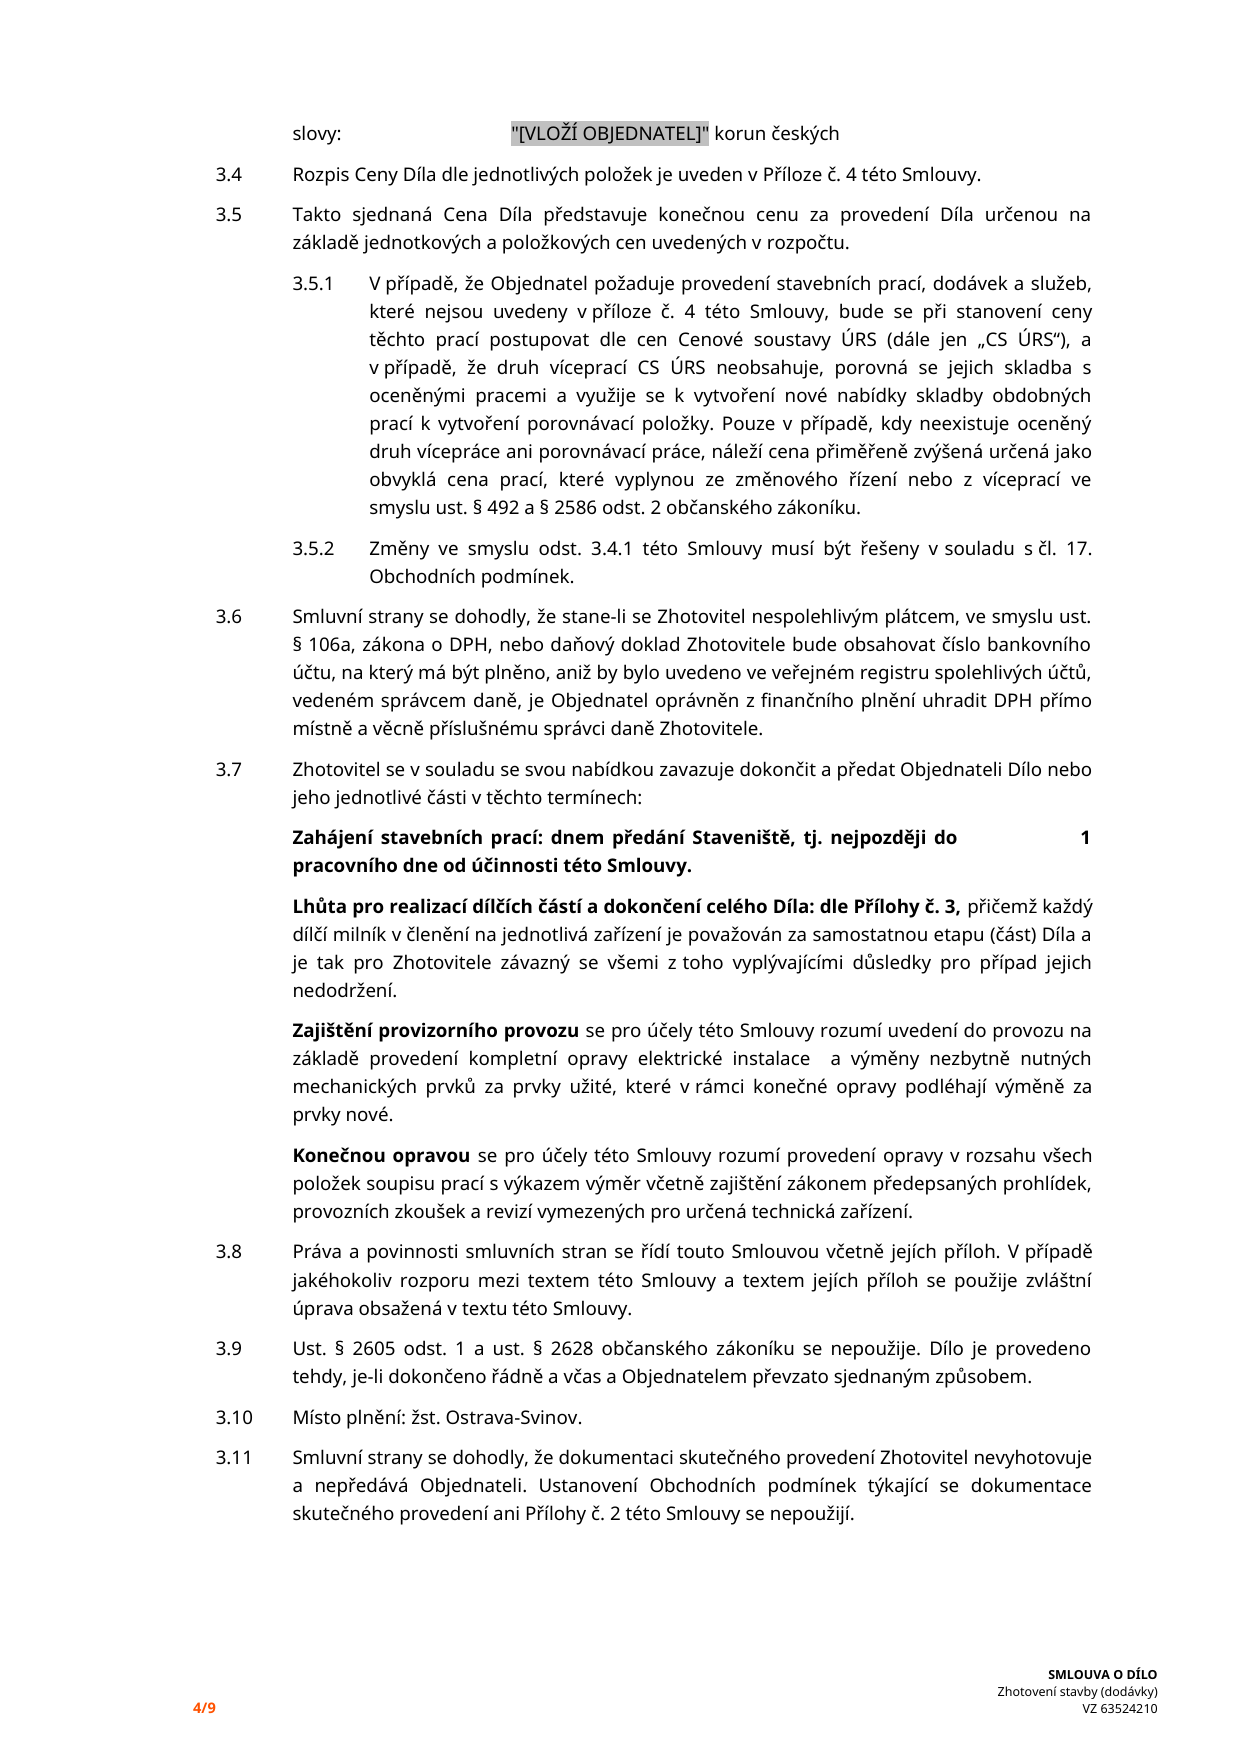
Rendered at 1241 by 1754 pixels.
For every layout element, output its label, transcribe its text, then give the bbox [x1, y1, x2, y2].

text Místo plnění: žst. Ostrava-Svinov. [216, 1404, 1093, 1429]
text Práva a povinnosti smluvních stran se řídí touto Smlouvou včetně jejích příloh. V případě jakéhokoliv rozporu mezi textem této Smlouvy a textem jejích příloh se použije zvláštní úprava obsažená v textu této Smlouvy. [216, 1239, 1093, 1320]
text Zajištění provizorního provozu se pro účely této Smlouvy rozumí uvedení do provozu na základě provedení kompletní opravy elektrické instalace a výměny nezbytně nutných mechanických prvků za prvky užité, které v rámci konečné opravy podléhají výměně za prvky nové. [292, 1018, 1093, 1127]
text Smluvní strany se dohodly, že dokumentaci skutečného provedení Zhotovitel nevyhotovuje a nepředává Objednateli. Ustanovení Obchodních podmínek týkající se dokumentace skutečného provedení ani Přílohy č. 2 této Smlouvy se nepoužijí. [216, 1444, 1093, 1526]
text Lhůta pro realizací dílčích částí a dokončení celého Díla: dle Přílohy č. 3, přičemž každý dílčí milník v členění na jednotlivá zařízení je považován za samostatnou etapu (část) Díla a je tak pro Zhotovitele závazný se všemi z toho vyplývajícími důsledky pro případ jejich nedodržení. [292, 893, 1093, 1003]
text Smluvní strany se dohodly, že stane-li se Zhotovitel nespolehlivým plátcem, ve smyslu ust. § 106a, zákona o DPH, nebo daňový doklad Zhotovitele bude obsahovat číslo bankovního účtu, na který má být plněno, aniž by bylo uvedeno ve veřejném registru spolehlivých účtů, vedeném správcem daně, je Objednatel oprávněn z finančního plnění uhradit DPH přímo místně a věcně příslušnému správci daně Zhotovitele. [216, 603, 1093, 741]
text Zahájení stavebních prací: dnem předání Staveniště, tj. nejpozději do 1 pracovního dne od účinnosti této Smlouvy. [292, 824, 1093, 878]
text Rozpis Ceny Díla dle jednotlivých položek je uveden v Příloze č. 4 této Smlouvy. [216, 161, 1093, 187]
text V případě, že Objednatel požaduje provedení stavebních prací, dodávek a služeb, které nejsou uvedeny v příloze č. 4 této Smlouvy, bude se při stanovení ceny těchto prací postupovat dle cen Cenové soustavy ÚRS (dále jen „CS ÚRS“), a v případě, že druh víceprací CS ÚRS neobsahuje, porovná se jejich skladba s oceněnými pracemi a využije se k vytvoření nové nabídky skladby obdobných prací k vytvoření porovnávací položky. Pouze v případě, kdy neexistuje oceněný druh vícepráce ani porovnávací práce, náleží cena přiměřeně zvýšená určená jako obvyklá cena prací, které vyplynou ze změnového řízení nebo z víceprací ve smyslu ust. § 492 a § 2586 odst. 2 občanského zákoníku. [292, 270, 1093, 520]
text Změny ve smyslu odst. 3.4.1 této Smlouvy musí být řešeny v souladu s čl. 17. Obchodních podmínek. [292, 535, 1093, 588]
text Ust. § 2605 odst. 1 a ust. § 2628 občanského zákoníku se nepoužije. Dílo je provedeno tehdy, je-li dokončeno řádně a včas a Objednatelem převzato sjednaným způsobem. [216, 1335, 1093, 1389]
text Takto sjednaná Cena Díla představuje konečnou cenu za provedení Díla určenou na základě jednotkových a položkových cen uvedených v rozpočtu. [216, 202, 1093, 255]
text slovy: "[VLOŽÍ OBJEDNATEL]" korun českých [292, 121, 511, 146]
text Zhotovitel se v souladu se svou nabídkou zavazuje dokončit a předat Objednateli Dílo nebo jeho jednotlivé části v těchto termínech: [216, 756, 1093, 809]
text Konečnou opravou se pro účely této Smlouvy rozumí provedení opravy v rozsahu všech položek soupisu prací s výkazem výměr včetně zajištění zákonem předepsaných prohlídek, provozních zkoušek a revizí vymezených pro určená technická zařízení. [292, 1142, 1093, 1224]
text slovy: "[VLOŽÍ OBJEDNATEL]" korun českých [709, 121, 1093, 146]
